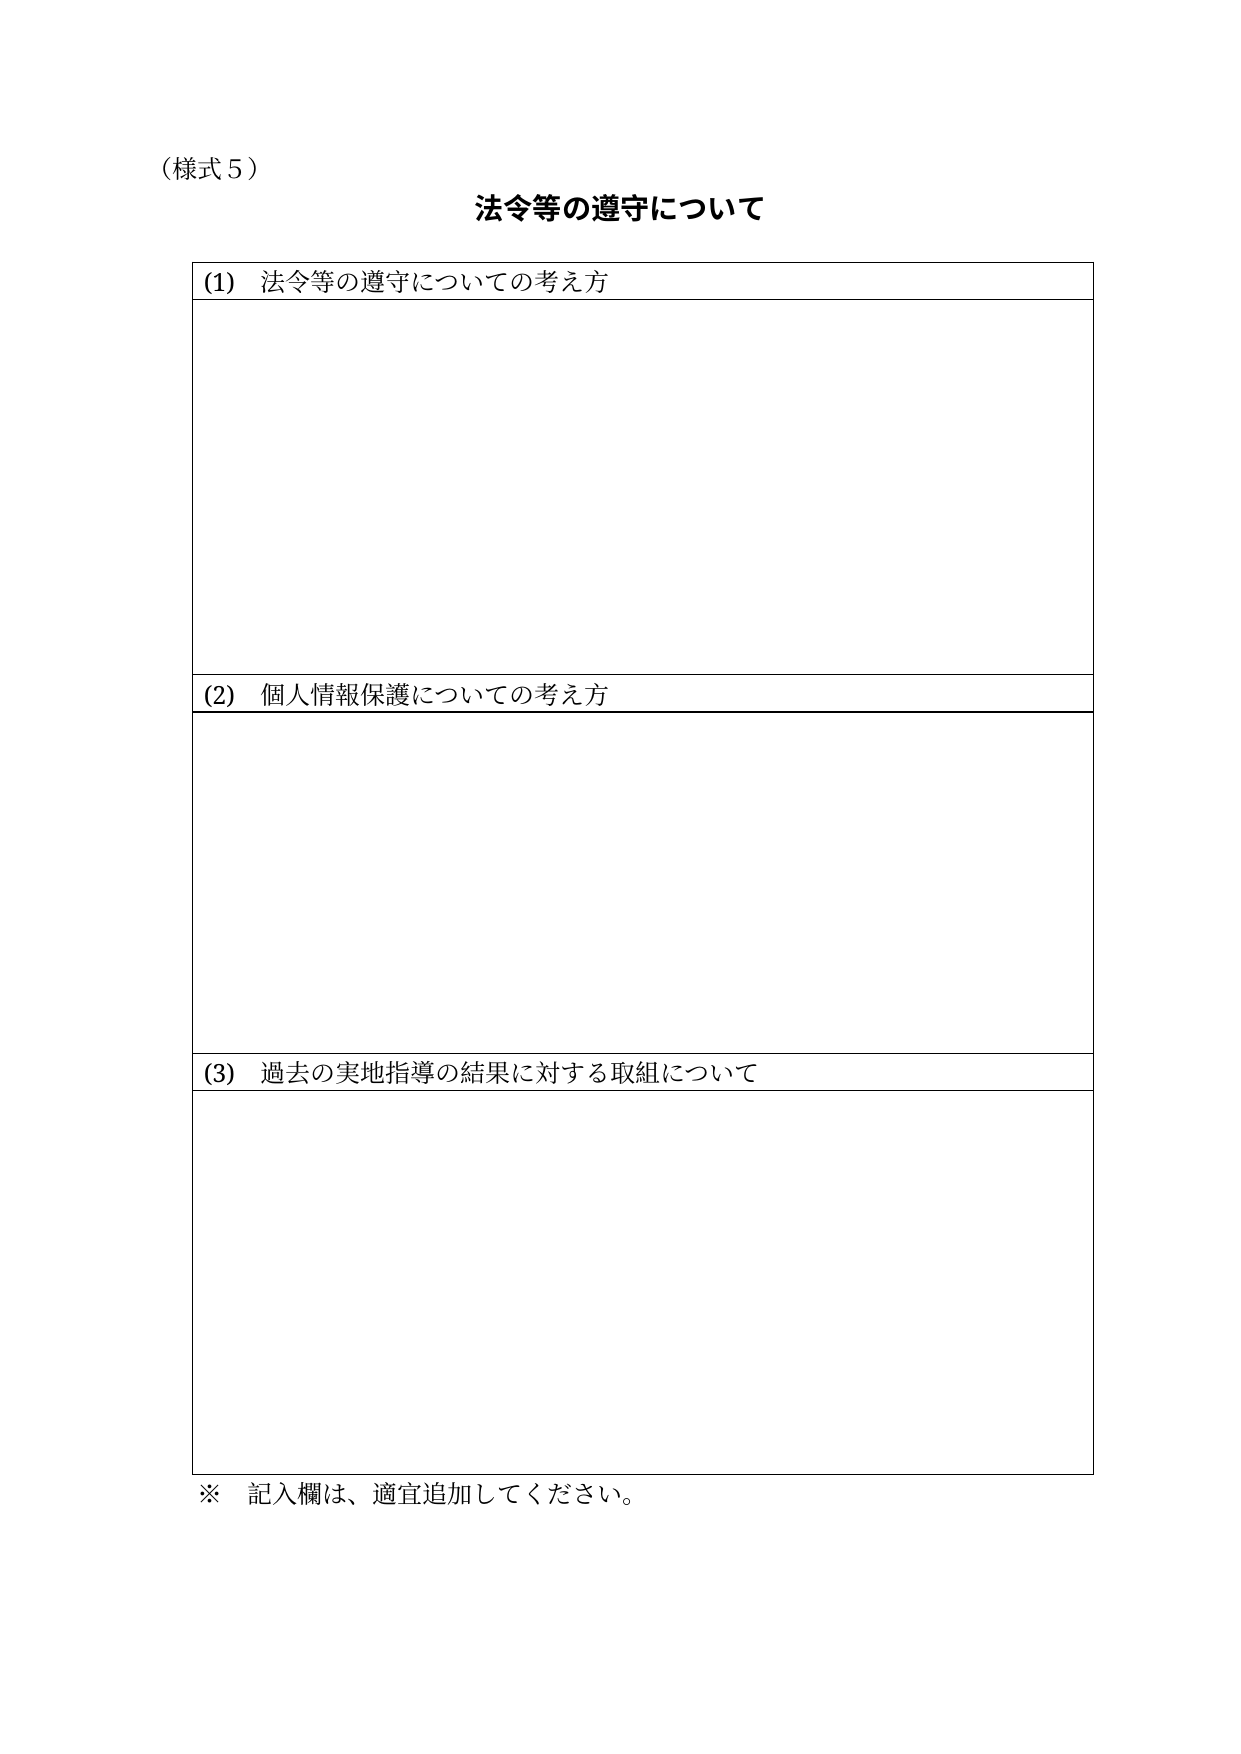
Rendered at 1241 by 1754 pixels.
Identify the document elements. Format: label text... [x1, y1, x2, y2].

table_cell (2) 個人情報保護についての考え方 [193, 675, 1093, 711]
text 法令等の遵守について [148, 185, 1092, 227]
text ※ 記入欄は、適宜追加してください。 [148, 1475, 1092, 1511]
table_cell [193, 713, 1093, 1053]
table_cell [193, 300, 1093, 674]
text （様式５） [148, 149, 1092, 185]
table_header (1) 法令等の遵守についての考え方 [193, 263, 1093, 299]
table_cell [193, 1091, 1093, 1474]
table_cell (3) 過去の実地指導の結果に対する取組について [193, 1054, 1093, 1090]
